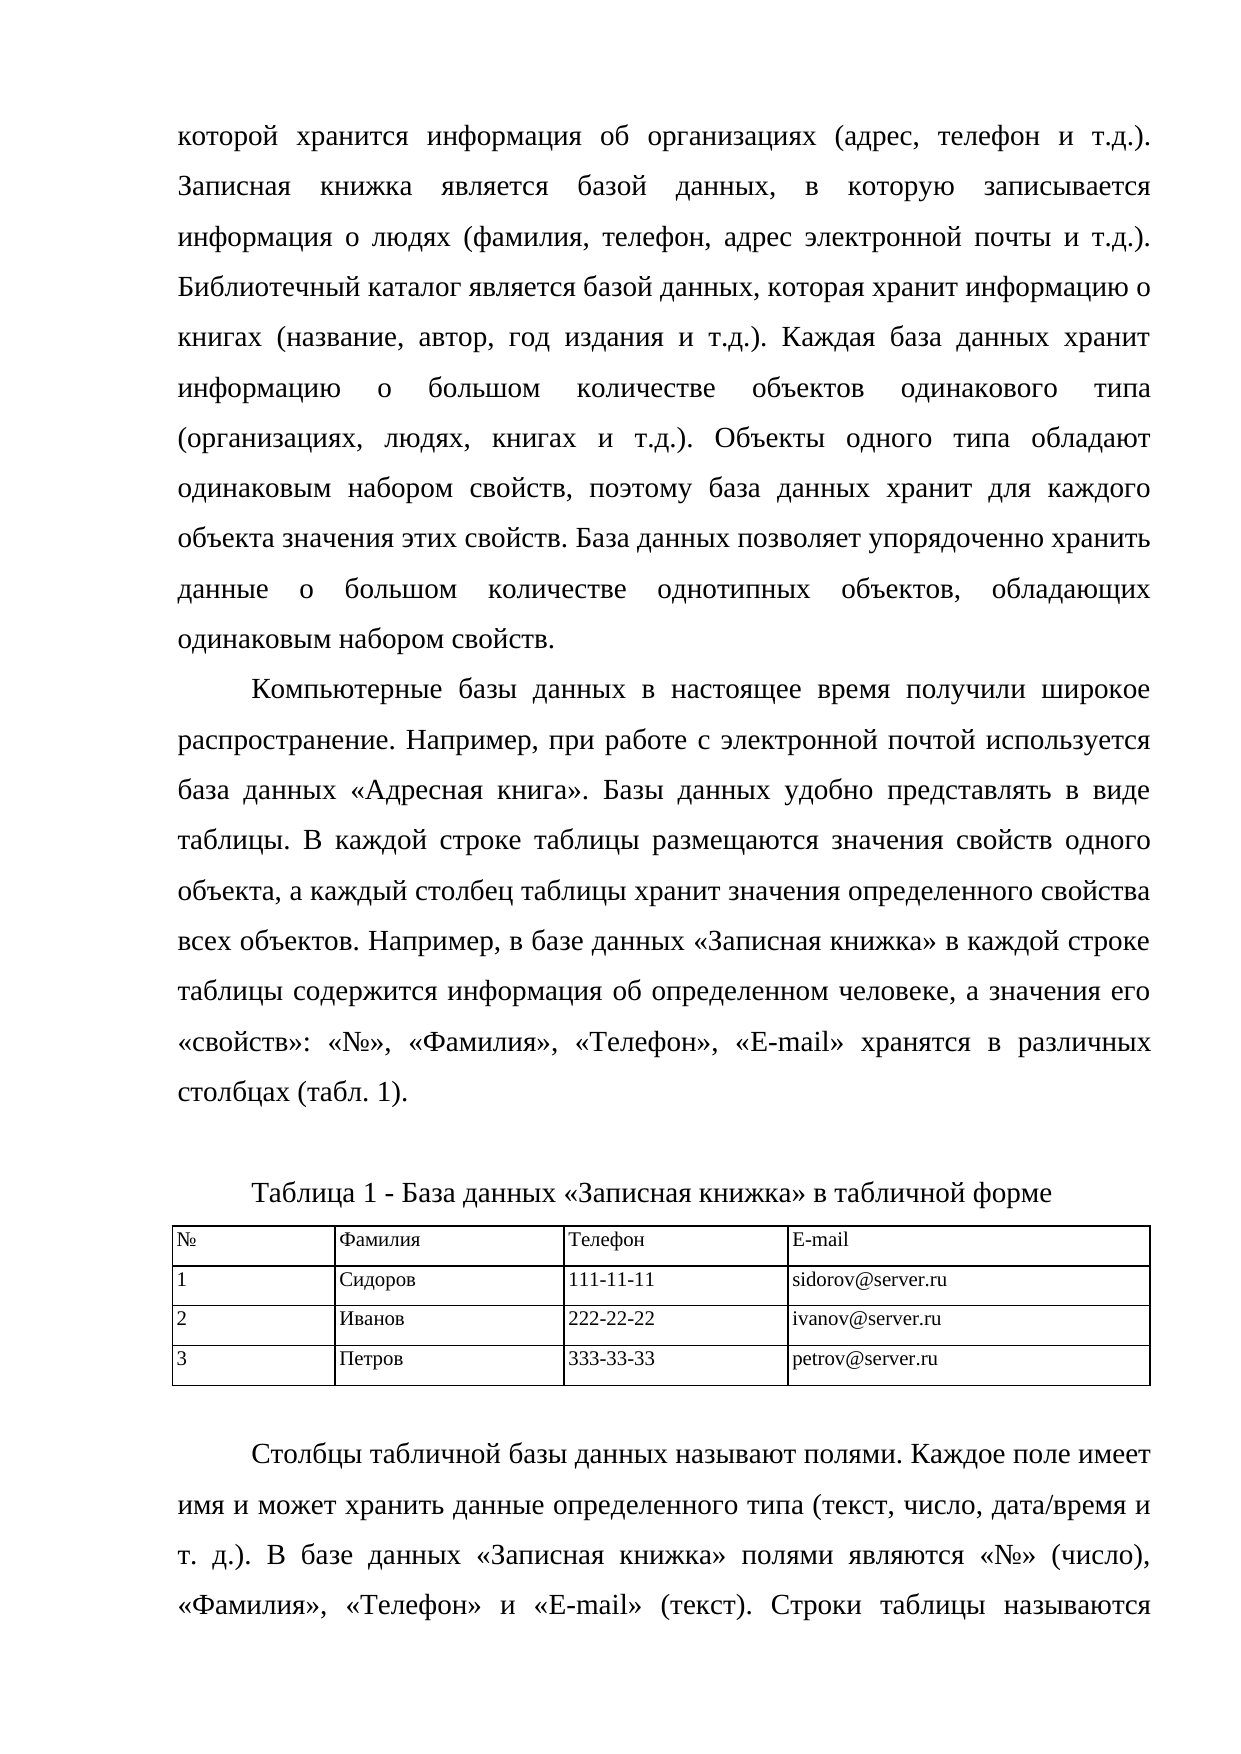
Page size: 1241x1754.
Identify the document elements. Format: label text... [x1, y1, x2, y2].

table_cell ivanov@server.ru [789, 1306, 1149, 1345]
table_cell 1 [173, 1267, 334, 1305]
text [177, 1436, 1152, 1621]
table_cell 2 [173, 1306, 334, 1345]
table_cell sidorov@server.ru [789, 1267, 1149, 1305]
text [177, 118, 1152, 655]
table_cell 333-33-33 [565, 1346, 787, 1384]
table_header № [173, 1227, 334, 1265]
table_header Телефон [565, 1227, 787, 1265]
table_cell 222-22-22 [565, 1306, 787, 1345]
text Компьютерные базы данных в настоящее время получили широкое распространение. Например, при работе с электронной почтой используется база данных «Адресная книга». Базы данных удобно представлять в виде таблицы. В каждой строке таблицы размещаются значения свойств одного объекта, а каждый столбец таблицы хранит значения определенного свойства всех объектов. Например, в базе данных «Записная книжка» в каждой строке таблицы содержится информация об определенном человеке, а значения его «свойств»: «№», «Фамилия», «Телефон», «E-mail» хранятся в различных столбцах (табл. 1). [177, 672, 1152, 1108]
table_cell petrov@server.ru [789, 1346, 1149, 1384]
table_cell Сидоров [336, 1267, 563, 1305]
table_header E-mail [789, 1227, 1149, 1265]
table_cell Петров [336, 1346, 563, 1384]
table_cell 3 [173, 1346, 334, 1384]
table_header Фамилия [336, 1227, 563, 1265]
table_cell 111-11-11 [565, 1267, 787, 1305]
table_cell Иванов [336, 1306, 563, 1345]
text Таблица 1 - База данных «Записная книжка» в табличной форме [177, 1175, 1152, 1208]
